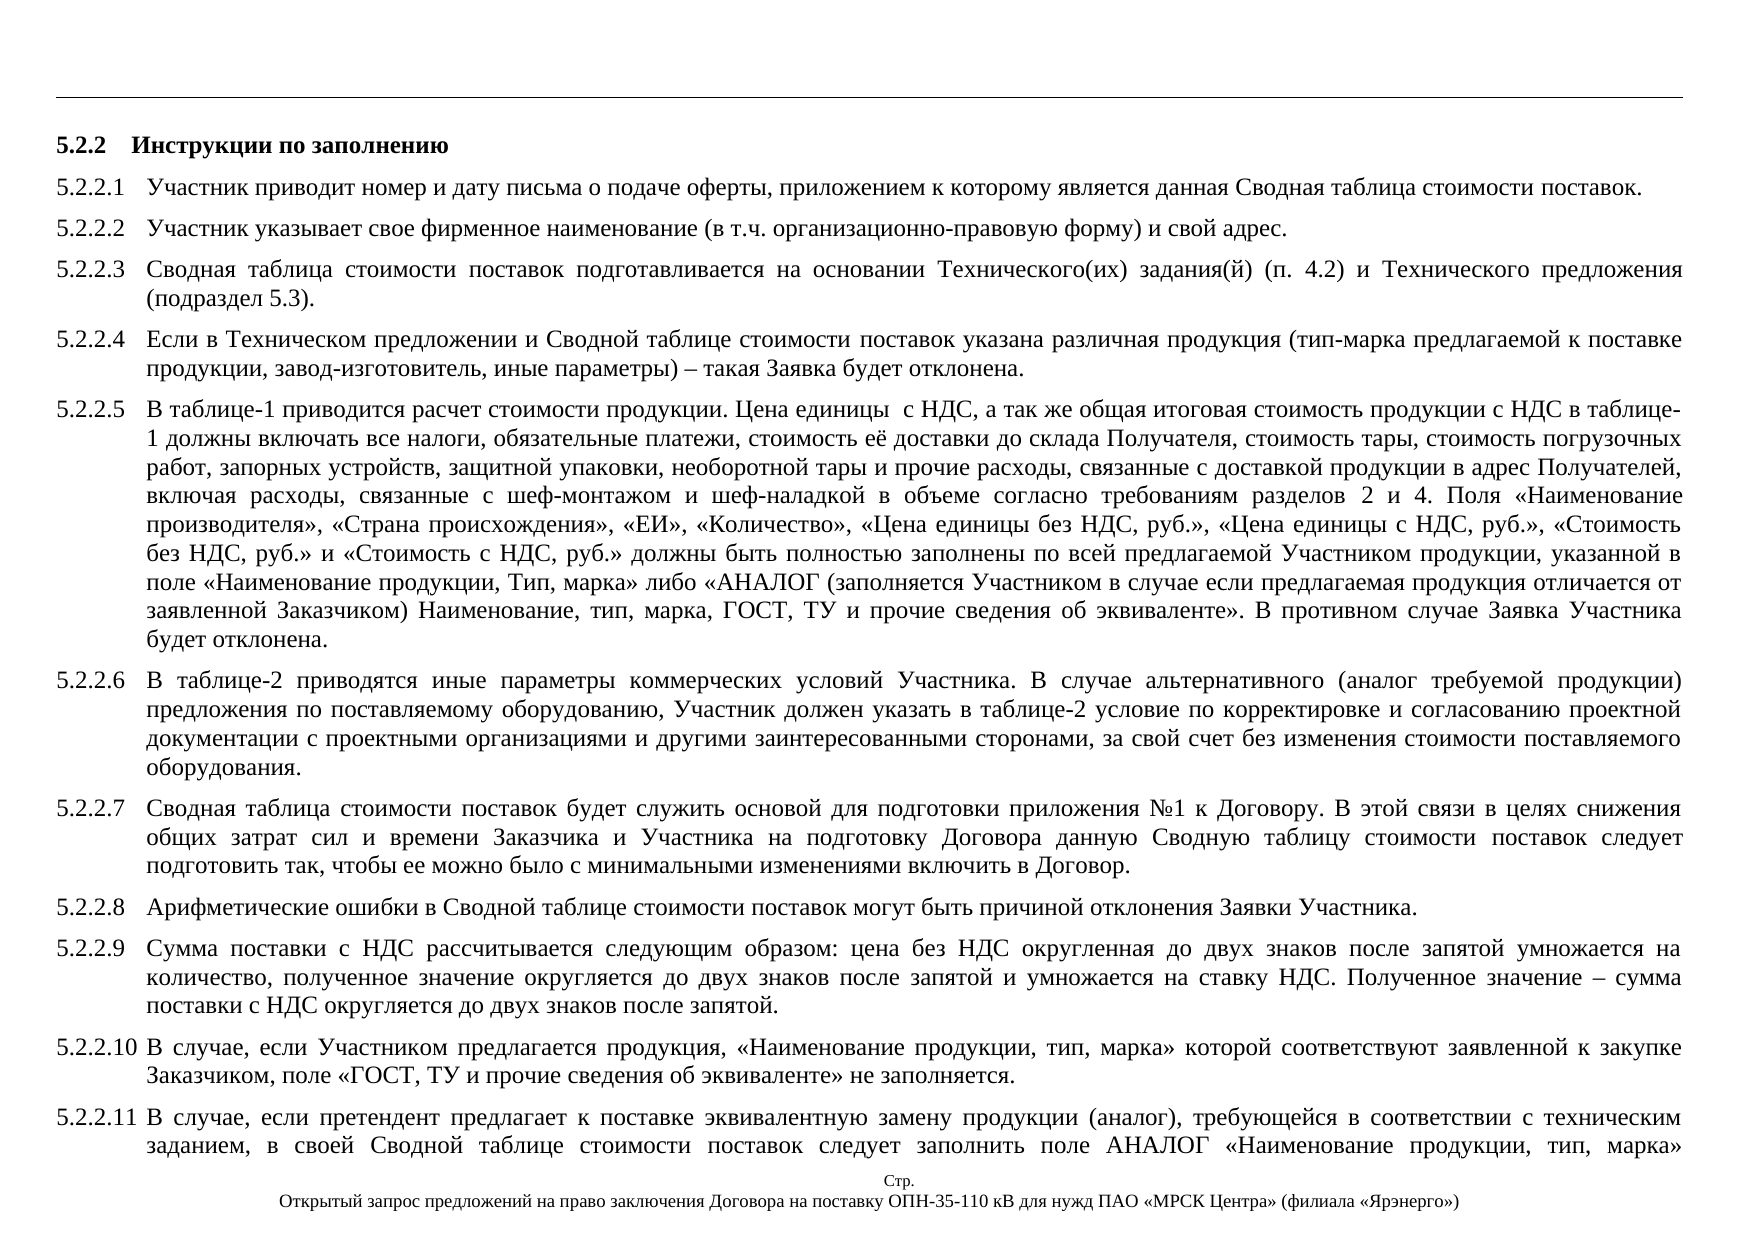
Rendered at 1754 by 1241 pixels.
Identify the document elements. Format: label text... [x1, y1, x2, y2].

list В случае, если Участником предлагается продукция, «Наименование продукции, тип, марка» которой соответствуют заявленной к закупке Заказчиком, поле «ГОСТ, ТУ и прочие сведения об эквиваленте» не заполняется. [56, 1032, 1683, 1089]
list Сводная таблица стоимости поставок подготавливается на основании Технического(их) задания(й) (п. 4.2) и Технического предложения (подраздел 5.3). [56, 254, 1683, 312]
list Арифметические ошибки в Сводной таблице стоимости поставок могут быть причиной отклонения Заявки Участника. [56, 892, 1683, 921]
list Участник приводит номер и дату письма о подаче оферты, приложением к которому является данная Сводная таблица стоимости поставок. [56, 172, 1683, 201]
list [56, 1102, 1683, 1159]
list Участник указывает свое фирменное наименование (в т.ч. организационно-правовую форму) и свой адрес. [56, 213, 1683, 242]
subtitle Инструкции по заполнению [56, 131, 1683, 159]
list Если в Техническом предложении и Сводной таблице стоимости поставок указана различная продукция (тип-марка предлагаемой к поставке продукции, завод-изготовитель, иные параметры) – такая Заявка будет отклонена. [56, 324, 1683, 382]
list Сумма поставки с НДС рассчитывается следующим образом: цена без НДС округленная до двух знаков после запятой умножается на количество, полученное значение округляется до двух знаков после запятой и умножается на ставку НДС. Полученное значение – сумма поставки с НДС округляется до двух знаков после запятой. [56, 933, 1683, 1019]
list В таблице-2 приводятся иные параметры коммерческих условий Участника. В случае альтернативного (аналог требуемой продукции) предложения по поставляемому оборудованию, Участник должен указать в таблице-2 условие по корректировке и согласованию проектной документации с проектными организациями и другими заинтересованными сторонами, за свой счет без изменения стоимости поставляемого оборудования. [56, 666, 1683, 781]
list В таблице-1 приводится расчет стоимости продукции. Цена единицы с НДС, а так же общая итоговая стоимость продукции с НДС в таблице-1 должны включать все налоги, обязательные платежи, стоимость её доставки до склада Получателя, стоимость тары, стоимость погрузочных работ, запорных устройств, защитной упаковки, необоротной тары и прочие расходы, связанные с доставкой продукции в адрес Получателей, включая расходы, связанные с шеф-монтажом и шеф-наладкой в объеме согласно требованиям разделов 2 и 4. Поля «Наименование производителя», «Страна происхождения», «ЕИ», «Количество», «Цена единицы без НДС, руб.», «Цена единицы с НДС, руб.», «Стоимость без НДС, руб.» и «Стоимость с НДС, руб.» должны быть полностью заполнены по всей предлагаемой Участником продукции, указанной в поле «Наименование продукции, Тип, марка» либо «АНАЛОГ (заполняется Участником в случае если предлагаемая продукция отличается от заявленной Заказчиком) Наименование, тип, марка, ГОСТ, ТУ и прочие сведения об эквиваленте». В противном случае Заявка Участника будет отклонена. [56, 394, 1683, 653]
list Сводная таблица стоимости поставок будет служить основой для подготовки приложения №1 к Договору. В этой связи в целях снижения общих затрат сил и времени Заказчика и Участника на подготовку Договора данную Сводную таблицу стоимости поставок следует подготовить так, чтобы ее можно было с минимальными изменениями включить в Договор. [56, 793, 1683, 879]
